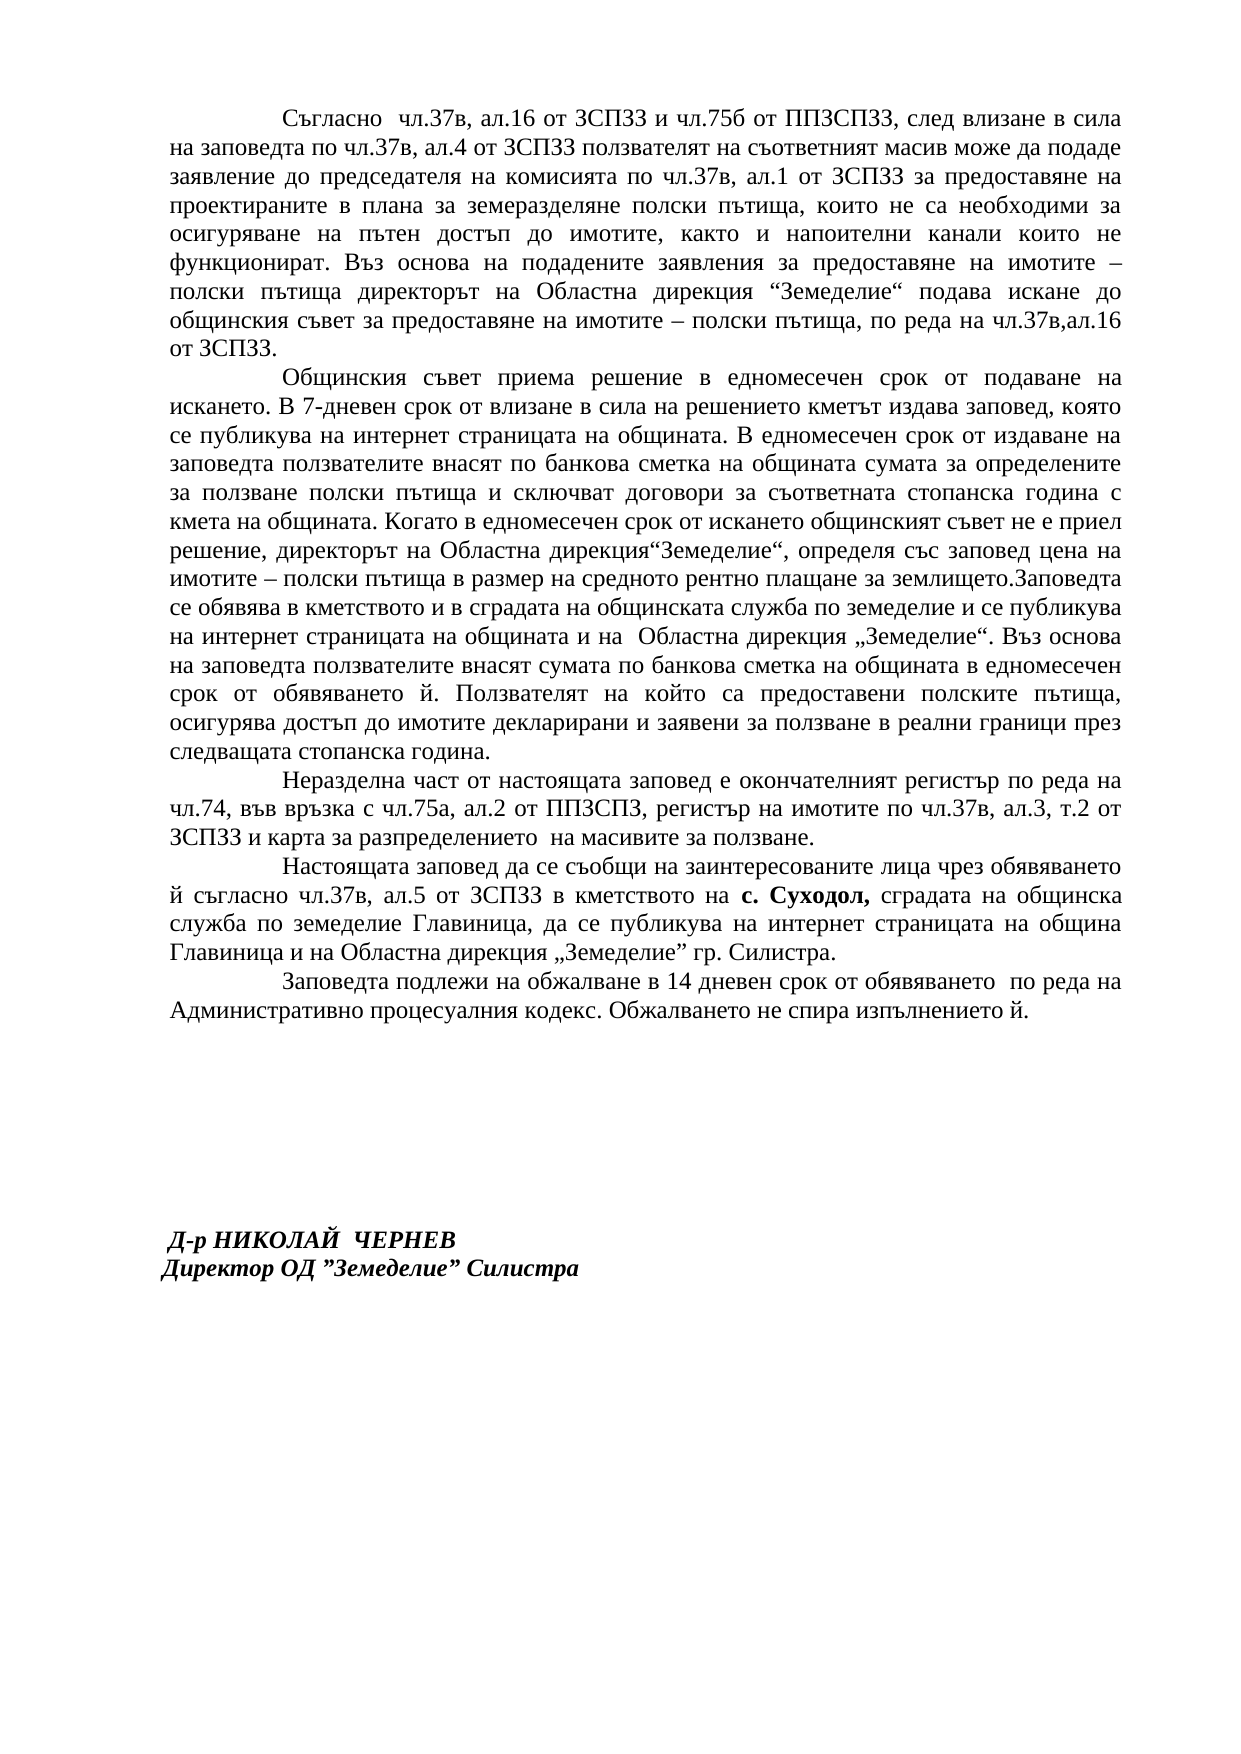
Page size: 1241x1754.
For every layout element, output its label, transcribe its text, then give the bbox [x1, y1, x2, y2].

text Заповедта подлежи на обжалване в 14 дневен срок от обявяването по реда на Административно процесуалния кодекс. Обжалването не спира изпълнението й. [169, 966, 1123, 1023]
text Съгласно чл.37в, ал.16 от ЗСПЗЗ и чл.75б от ППЗСПЗЗ, след влизане в сила на заповедта по чл.37в, ал.4 от ЗСПЗЗ ползвателят на съответният масив може да подаде заявление до председателя на комисията по чл.37в, ал.1 от ЗСПЗЗ за предоставяне на проектираните в плана за земеразделяне полски пътища, които не са необходими за осигуряване на пътен достъп до имотите, както и напоителни канали които не функционират. Въз основа на подадените заявления за предоставяне на имотите – полски пътища директорът на Областна дирекция “Земеделие“ подава искане до общинския съвет за предоставяне на имотите – полски пътища, по реда на чл.37в,ал.16 от ЗСПЗЗ. [169, 103, 1123, 362]
text Общинския съвет приема решение в едномесечен срок от подаване на искането. В 7-дневен срок от влизане в сила на решението кметът издава заповед, която се публикува на интернет страницата на общината. В едномесечен срок от издаване на заповедта ползвателите внасят по банкова сметка на общината сумата за определените за ползване полски пътища и сключват договори за съответната стопанска година с кмета на общината. Когато в едномесечен срок от искането общинският съвет не е приел решение, директорът на Областна дирекция“Земеделие“, определя със заповед цена на имотите – полски пътища в размер на средното рентно плащане за землището.Заповедта се обявява в кметството и в сградата на общинската служба по земеделие и се публикува на интернет страницата на общината и на Областна дирекция „Земеделие“. Въз основа на заповедта ползвателите внасят сумата по банкова сметка на общината в едномесечен срок от обявяването й. Ползвателят на който са предоставени полските пътища, осигурява достъп до имотите декларирани и заявени за ползване в реални граници през следващата стопанска година. [169, 362, 1123, 765]
text Неразделна част от настоящата заповед е окончателният регистър по реда на чл.74, във връзка с чл.75а, ал.2 от ППЗСПЗ, регистър на имотите по чл.37в, ал.3, т.2 от ЗСПЗЗ и карта за разпределението на масивите за ползване. [169, 765, 1123, 851]
text Директор ОД ”Земеделие” Силистра [162, 1253, 1034, 1282]
text Д-р НИКОЛАЙ ЧЕРНЕВ [162, 1225, 1034, 1253]
text Настоящата заповед да се съобщи на заинтересованите лица чрез обявяването й съгласно чл.37в, ал.5 от ЗСПЗЗ в кметството на с. Суходол, сградата на общинска служба по земеделие Главиница, да се публикува на интернет страницата на община Главиница и на Областна дирекция „Земеделие” гр. Силистра. [169, 851, 1123, 966]
